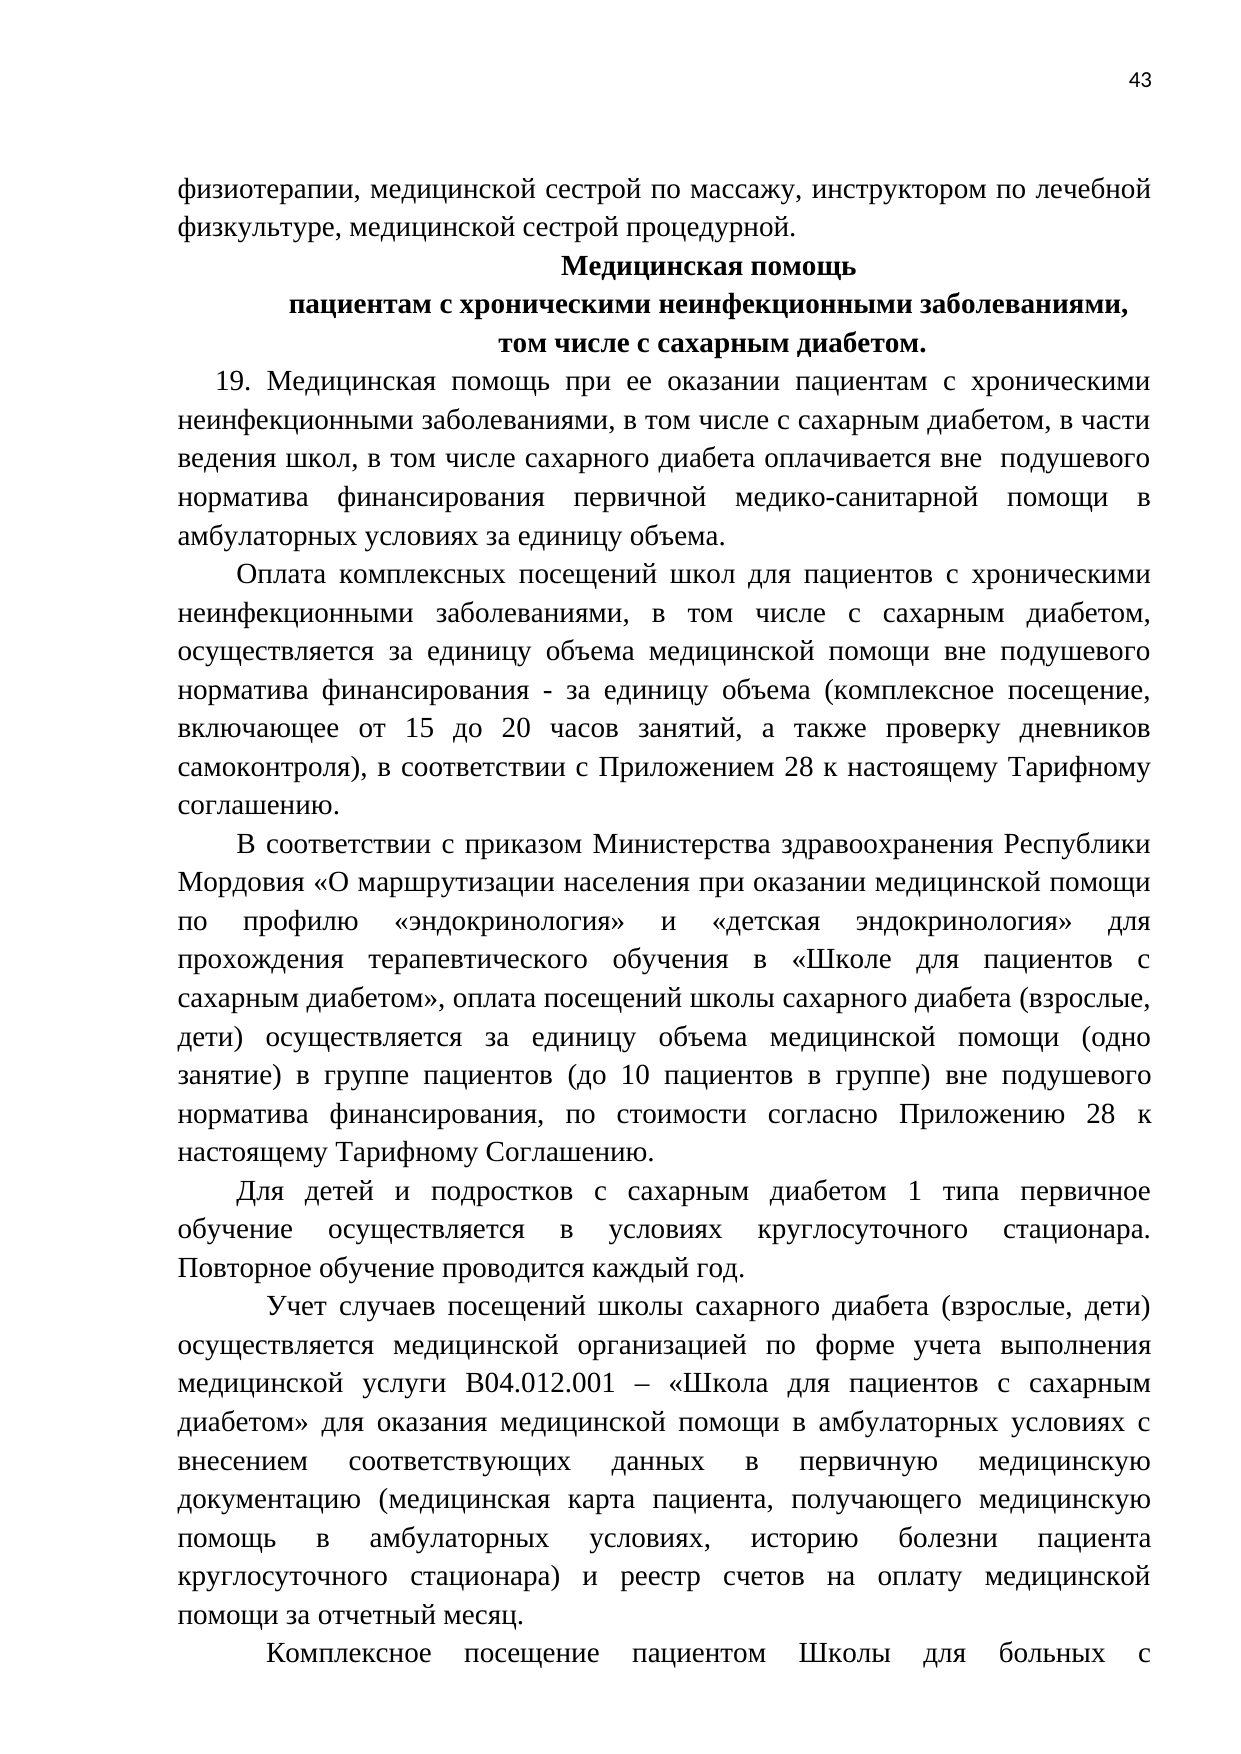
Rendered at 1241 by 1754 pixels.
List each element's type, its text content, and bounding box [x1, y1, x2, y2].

text Медицинская помощь [177, 248, 1152, 281]
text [177, 171, 1152, 243]
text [177, 1635, 1152, 1669]
text 19. Медицинская помощь при ее оказании пациентам с хроническими неинфекционными заболеваниями, в том числе с сахарным диабетом, в части ведения школ, в том числе сахарного диабета оплачивается вне подушевого норматива финансирования первичной медико-санитарной помощи в амбулаторных условиях за единицу объема. [177, 363, 1152, 551]
text Для детей и подростков с сахарным диабетом 1 типа первичное обучение осуществляется в условиях круглосуточного стационара. Повторное обучение проводится каждый год. [177, 1173, 1152, 1283]
text Учет случаев посещений школы сахарного диабета (взрослые, дети) осуществляется медицинской организацией по форме учета выполнения медицинской услуги B04.012.001 – «Школа для пациентов с сахарным диабетом» для оказания медицинской помощи в амбулаторных условиях с внесением соответствующих данных в первичную медицинскую документацию (медицинская карта пациента, получающего медицинскую помощь в амбулаторных условиях, историю болезни пациента круглосуточного стационара) и реестр счетов на оплату медицинской помощи за отчетный месяц. [177, 1288, 1152, 1630]
text Оплата комплексных посещений школ для пациентов с хроническими неинфекционными заболеваниями, в том числе с сахарным диабетом, осуществляется за единицу объема медицинской помощи вне подушевого норматива финансирования - за единицу объема (комплексное посещение, включающее от 15 до 20 часов занятий, а также проверку дневников самоконтроля), в соответствии с Приложением 28 к настоящему Тарифному соглашению. [177, 556, 1152, 821]
text В соответствии с приказом Министерства здравоохранения Республики Мордовия «О маршрутизации населения при оказании медицинской помощи по профилю «эндокринология» и «детская эндокринология» для прохождения терапевтического обучения в «Школе для пациентов с сахарным диабетом», оплата посещений школы сахарного диабета (взрослые, дети) осуществляется за единицу объема медицинской помощи (одно занятие) в группе пациентов (до 10 пациентов в группе) вне подушевого норматива финансирования, по стоимости согласно Приложению 28 к настоящему Тарифному Соглашению. [177, 826, 1152, 1168]
text том числе с сахарным диабетом. [177, 325, 1152, 358]
text пациентам с хроническими неинфекционными заболеваниями, [177, 286, 1152, 320]
